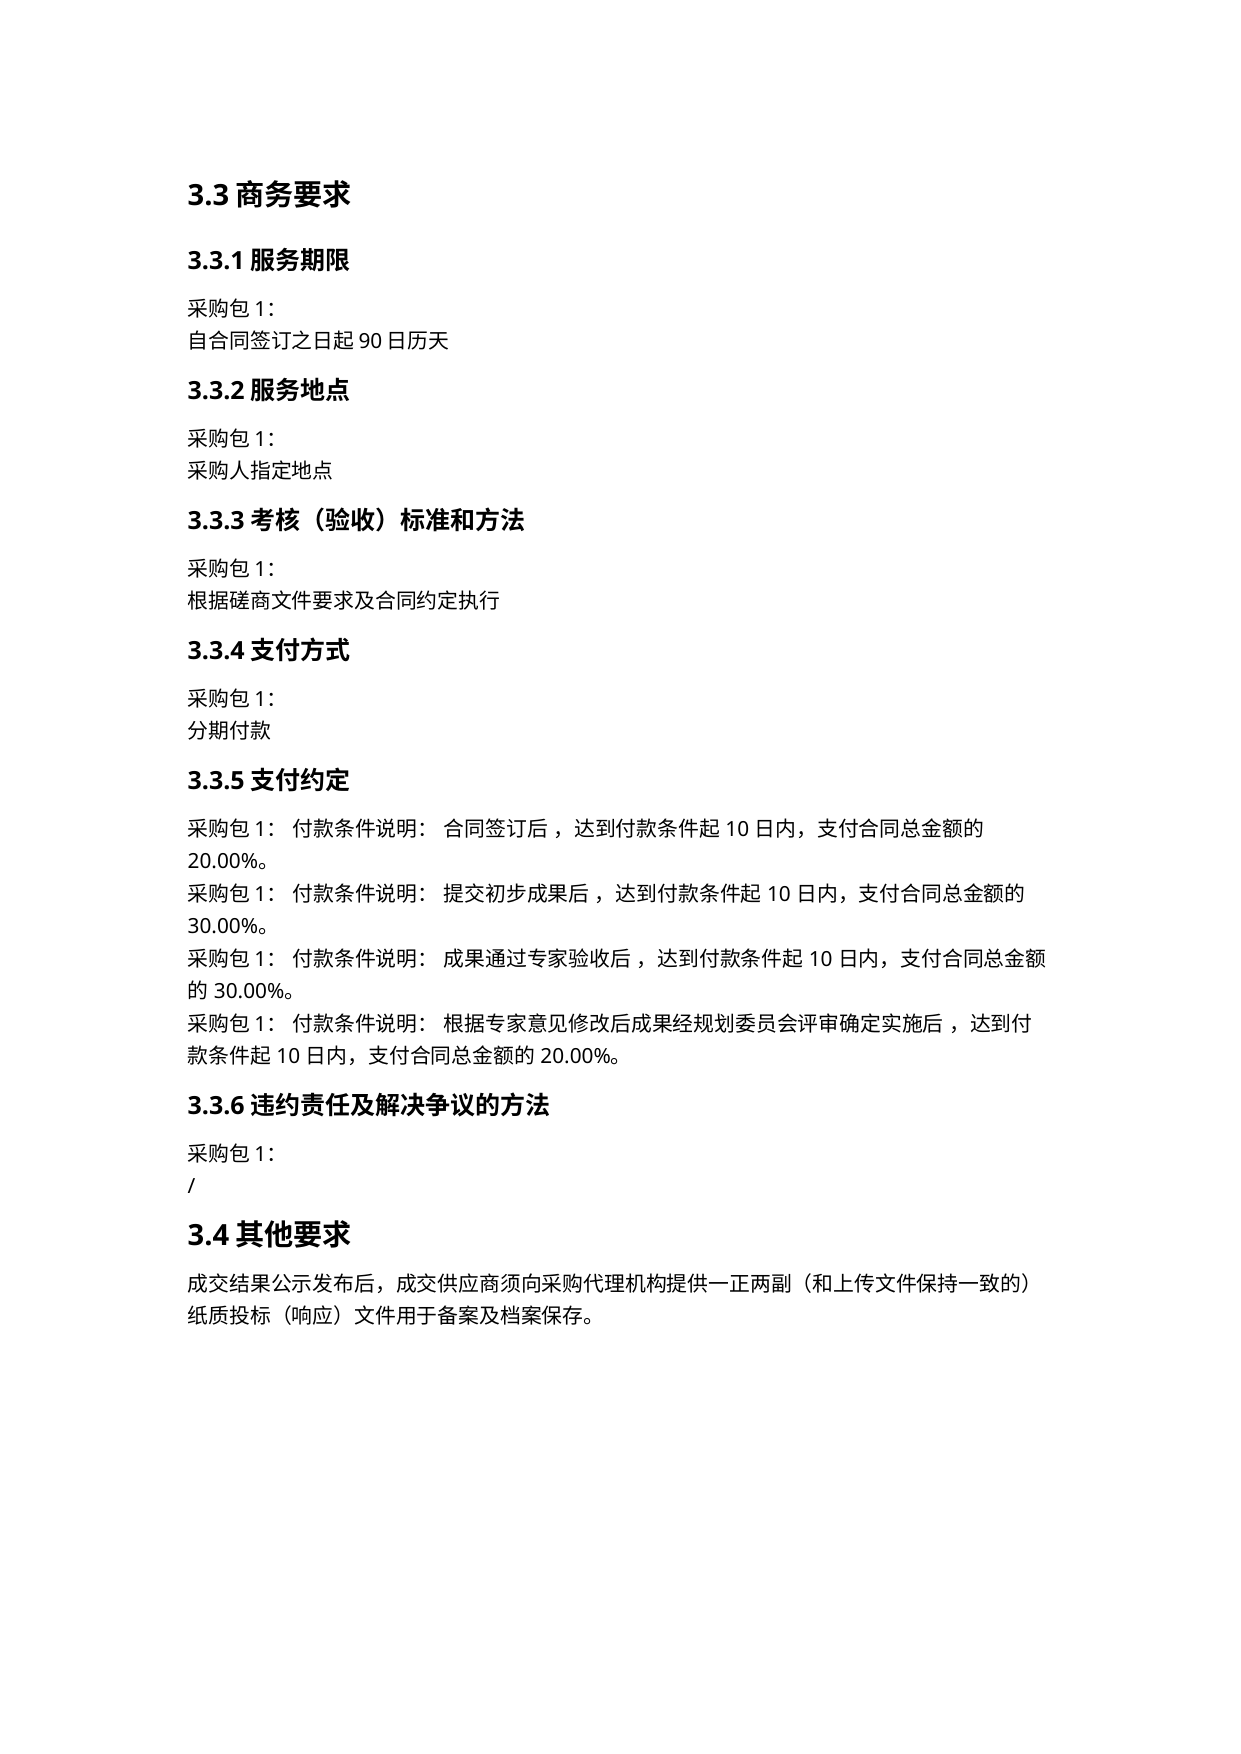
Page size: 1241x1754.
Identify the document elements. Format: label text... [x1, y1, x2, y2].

text 3.4其他要求 [187, 1202, 1053, 1267]
text 采购人指定地点 [187, 454, 1053, 487]
text 3.3.6违约责任及解决争议的方法 [187, 1072, 1053, 1137]
text 3.3商务要求 [187, 162, 1053, 227]
text 采购包1： [187, 422, 1053, 454]
text 3.3.2服务地点 [187, 357, 1053, 422]
text 采购包1： [187, 552, 1053, 584]
text 根据磋商文件要求及合同约定执行 [187, 584, 1053, 617]
text 3.3.4支付方式 [187, 617, 1053, 682]
text 采购包1： [187, 292, 1053, 324]
text 采购包1： 付款条件说明： 根据专家意见修改后成果经规划委员会评审确定实施后 ，达到付款条件起 10 日内，支付合同总金额的 20.00%。 [187, 1007, 1053, 1072]
text 采购包1： [187, 682, 1053, 714]
text 采购包1： 付款条件说明： 成果通过专家验收后 ，达到付款条件起 10 日内，支付合同总金额的 30.00%。 [187, 942, 1053, 1007]
text 采购包1： 付款条件说明： 合同签订后 ，达到付款条件起 10 日内，支付合同总金额的 20.00%。 [187, 812, 1053, 877]
text 采购包1： [187, 1137, 1053, 1169]
text 3.3.5支付约定 [187, 747, 1053, 812]
text 分期付款 [187, 714, 1053, 747]
text / [187, 1169, 1053, 1202]
text 3.3.1服务期限 [187, 227, 1053, 292]
text 3.3.3考核（验收）标准和方法 [187, 487, 1053, 552]
text 成交结果公示发布后，成交供应商须向采购代理机构提供一正两副（和上传文件保持一致的）纸质投标（响应）文件用于备案及档案保存。 [187, 1267, 1053, 1332]
text 采购包1： 付款条件说明： 提交初步成果后 ，达到付款条件起 10 日内，支付合同总金额的 30.00%。 [187, 877, 1053, 942]
text 自合同签订之日起90日历天 [187, 324, 1053, 357]
